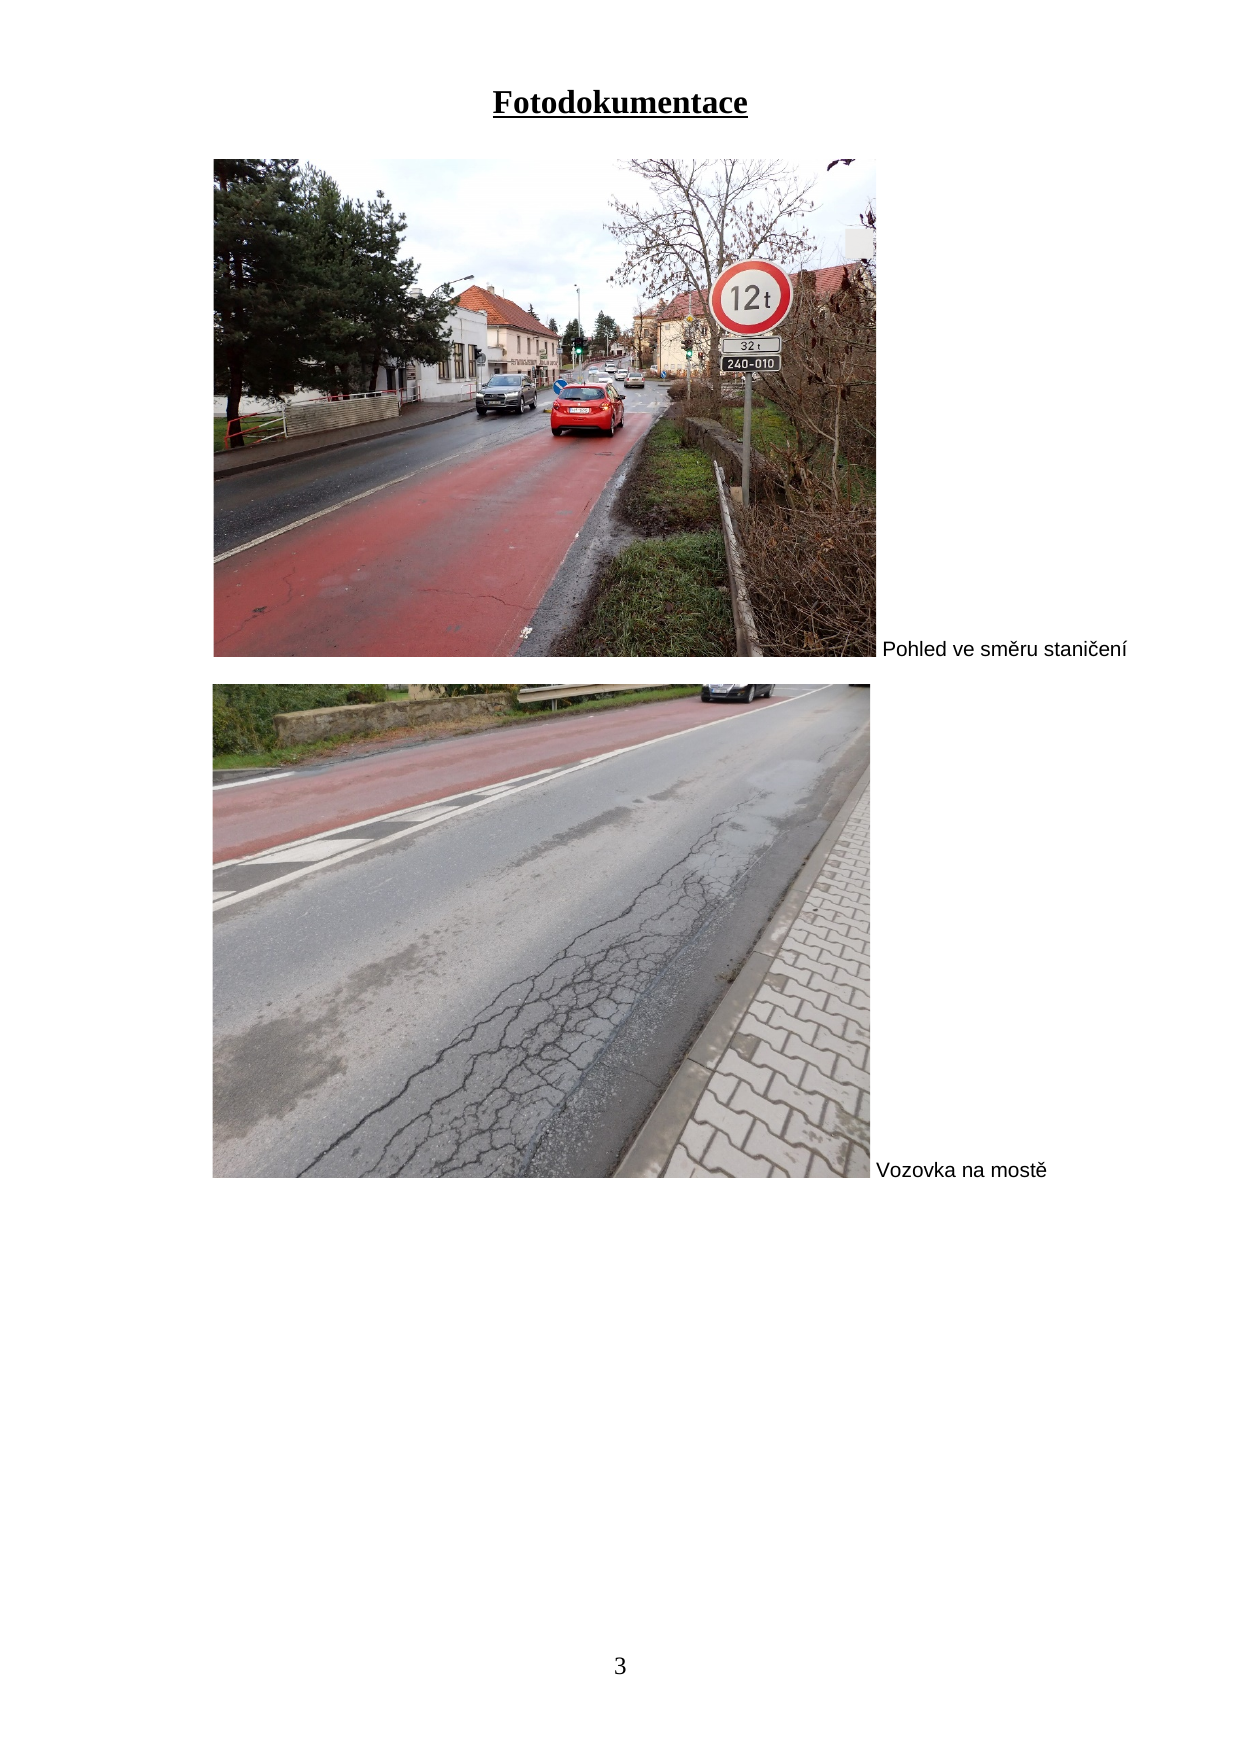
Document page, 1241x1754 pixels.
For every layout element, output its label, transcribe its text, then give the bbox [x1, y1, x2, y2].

picture [212, 684, 871, 1178]
picture [213, 159, 877, 657]
subtitle Fotodokumentace [75, 83, 1165, 121]
